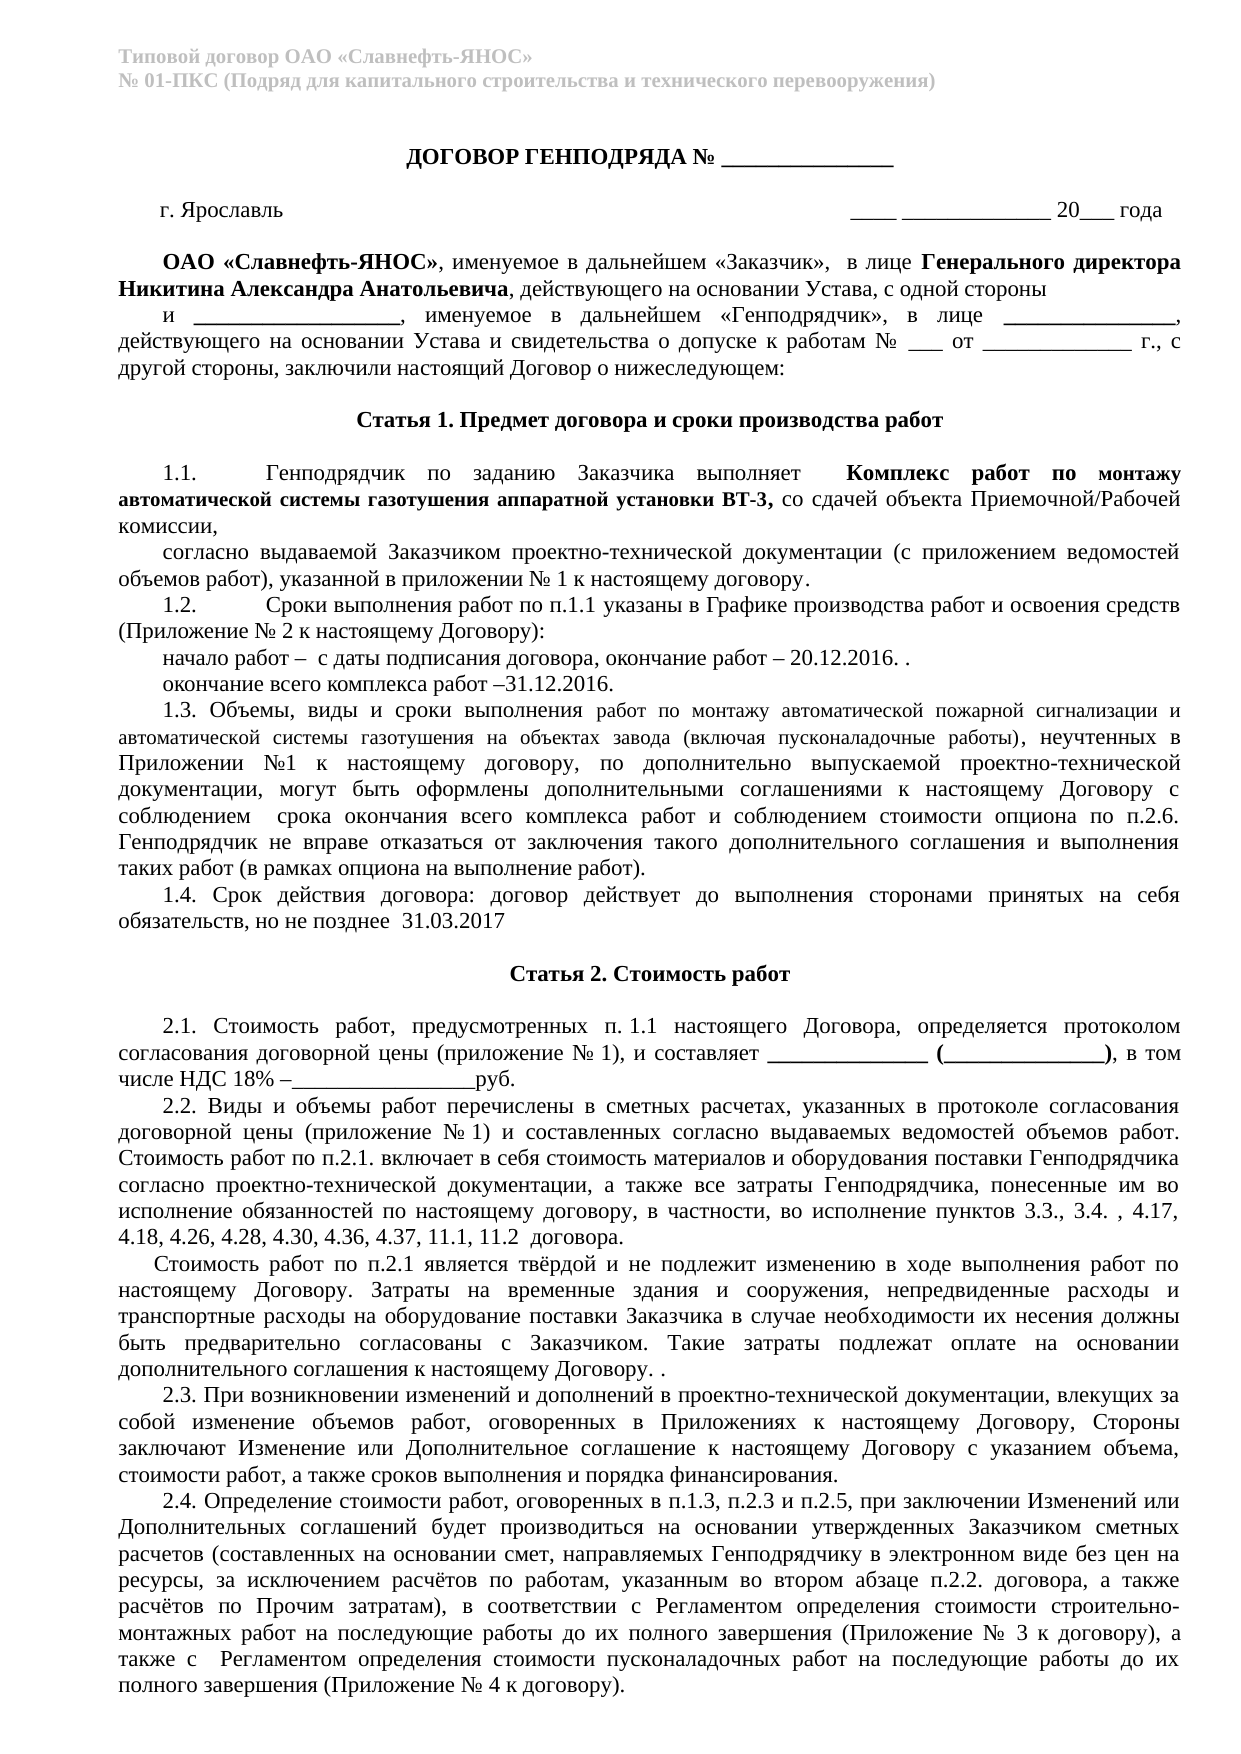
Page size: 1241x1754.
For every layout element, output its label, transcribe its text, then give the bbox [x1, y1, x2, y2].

text ДОГОВОР ГЕНПОДРЯДА № [118, 143, 1181, 169]
list окончание всего комплекса работ –. [118, 670, 1181, 696]
text Стоимость работ по п.2.1 является твёрдой и не подлежит изменению в ходе выполнения работ по настоящему Договору. Затраты на временные здания и сооружения, непредвиденные расходы и транспортные расходы на оборудование поставки Заказчика в случае необходимости их несения должны быть предварительно согласованы с Заказчиком. Такие затраты подлежат оплате на основании дополнительного соглашения к настоящему Договору. [118, 1250, 1181, 1382]
list Генподрядчик по заданию Заказчика выполняет со сдачей объекта Приемочной/Рабочей комиссии, [118, 459, 1181, 538]
text 2.2. Виды и объемы работ перечислены в сметных расчетах, указанных в протоколе согласования договорной цены (приложение № 1) и составленных согласно выдаваемых ведомостей объемов работ. Стоимость работ по п.2.1. включает в себя стоимость материалов и оборудования поставки Генподрядчика согласно проектно-технической документации, а также все затраты Генподрядчика, понесенные им во исполнение обязанностей по настоящему договору, в частности, во исполнение пунктов 3.3., 3.4. , 4.17, 4.18, 4.26, 4.28, 4.30, 4.36, 4.37, 11.1, 11.2 договора. [118, 1092, 1181, 1250]
text № 01-ПКС (Подряд для капитального строительства и технического перевооружения) [118, 68, 1181, 92]
list Сроки выполнения работ по п.1.1 [118, 591, 1181, 644]
text и , именуемое в дальнейшем «Генподрядчик», в лице , действующего на основании Устава и свидетельства о допуске к работам № от г., с другой стороны, заключили настоящий Договор о нижеследующем: [118, 301, 1181, 380]
text 2.4. Определение стоимости работ, оговоренных в п.1.3, п.2.3 и п.2.5, при заключении Изменений или Дополнительных соглашений будет производиться на основании утвержденных Заказчиком сметных расчетов (составленных на основании смет, направляемых Генподрядчику в электронном виде без цен на ресурсы, за исключением расчётов по работам, указанным во втором абзаце п.2.2. договора, а также расчётов по Прочим затратам), в соответствии с Регламентом определения стоимости строительно-монтажных работ на последующие работы до их полного завершения (Приложение № к договору), а также с Регламентом определения стоимости пусконаладочных работ на последующие работы до их полного завершения (Приложение № к договору). [118, 1487, 1181, 1698]
text 1.4. Срок действия договора: договор действует до выполнения сторонами принятых на себя обязательств, но не позднее [118, 881, 1181, 933]
text ОАО «Славнефть-ЯНОС», именуемое в дальнейшем «Заказчик», в лице Генерального директора Никитина Александра Анатольевича, действующего на основании Устава, с одной стороны [118, 248, 1181, 301]
text Статья 1. Предмет договора и сроки производства работ [118, 406, 1181, 433]
text Типовой договор ОАО «Славнефть-ЯНОС» [118, 44, 1181, 68]
text 2.1. Стоимость работ, предусмотренных п. 1.1 настоящего Договора, определяется протоколом согласования договорной цены (приложение № 1), и составляет (), в том числе НДС 18% –руб. [118, 1013, 1181, 1092]
text 1.3. Объемы, виды и сроки выполнения , неучтенных в Приложении №1 к настоящему договору, по дополнительно выпускаемой проектно-технической документации, могут быть оформлены дополнительными соглашениями к настоящему Договору с соблюдением срока окончания всего комплекса работ и соблюдением стоимости опциона по п.2.6. Генподрядчик не вправе отказаться от заключения такого дополнительного соглашения и выполнения таких работ (в рамках опциона на выполнение работ). [118, 696, 1181, 881]
text г. Ярославль ____ _____________ 20___ года [159, 196, 1181, 222]
text 2.3. При возникновении изменений и дополнений в проектно-технической документации, влекущих за собой изменение объемов работ, оговоренных в Приложениях к настоящему Договору, Стороны заключают Изменение или Дополнительное соглашение к настоящему Договору с указанием объема, стоимости работ, а также сроков выполнения и порядка финансирования. [118, 1382, 1181, 1487]
text . [118, 538, 1181, 591]
text Статья 2. Стоимость работ [118, 960, 1181, 986]
list начало работ – , окончание работ . [118, 644, 1181, 670]
